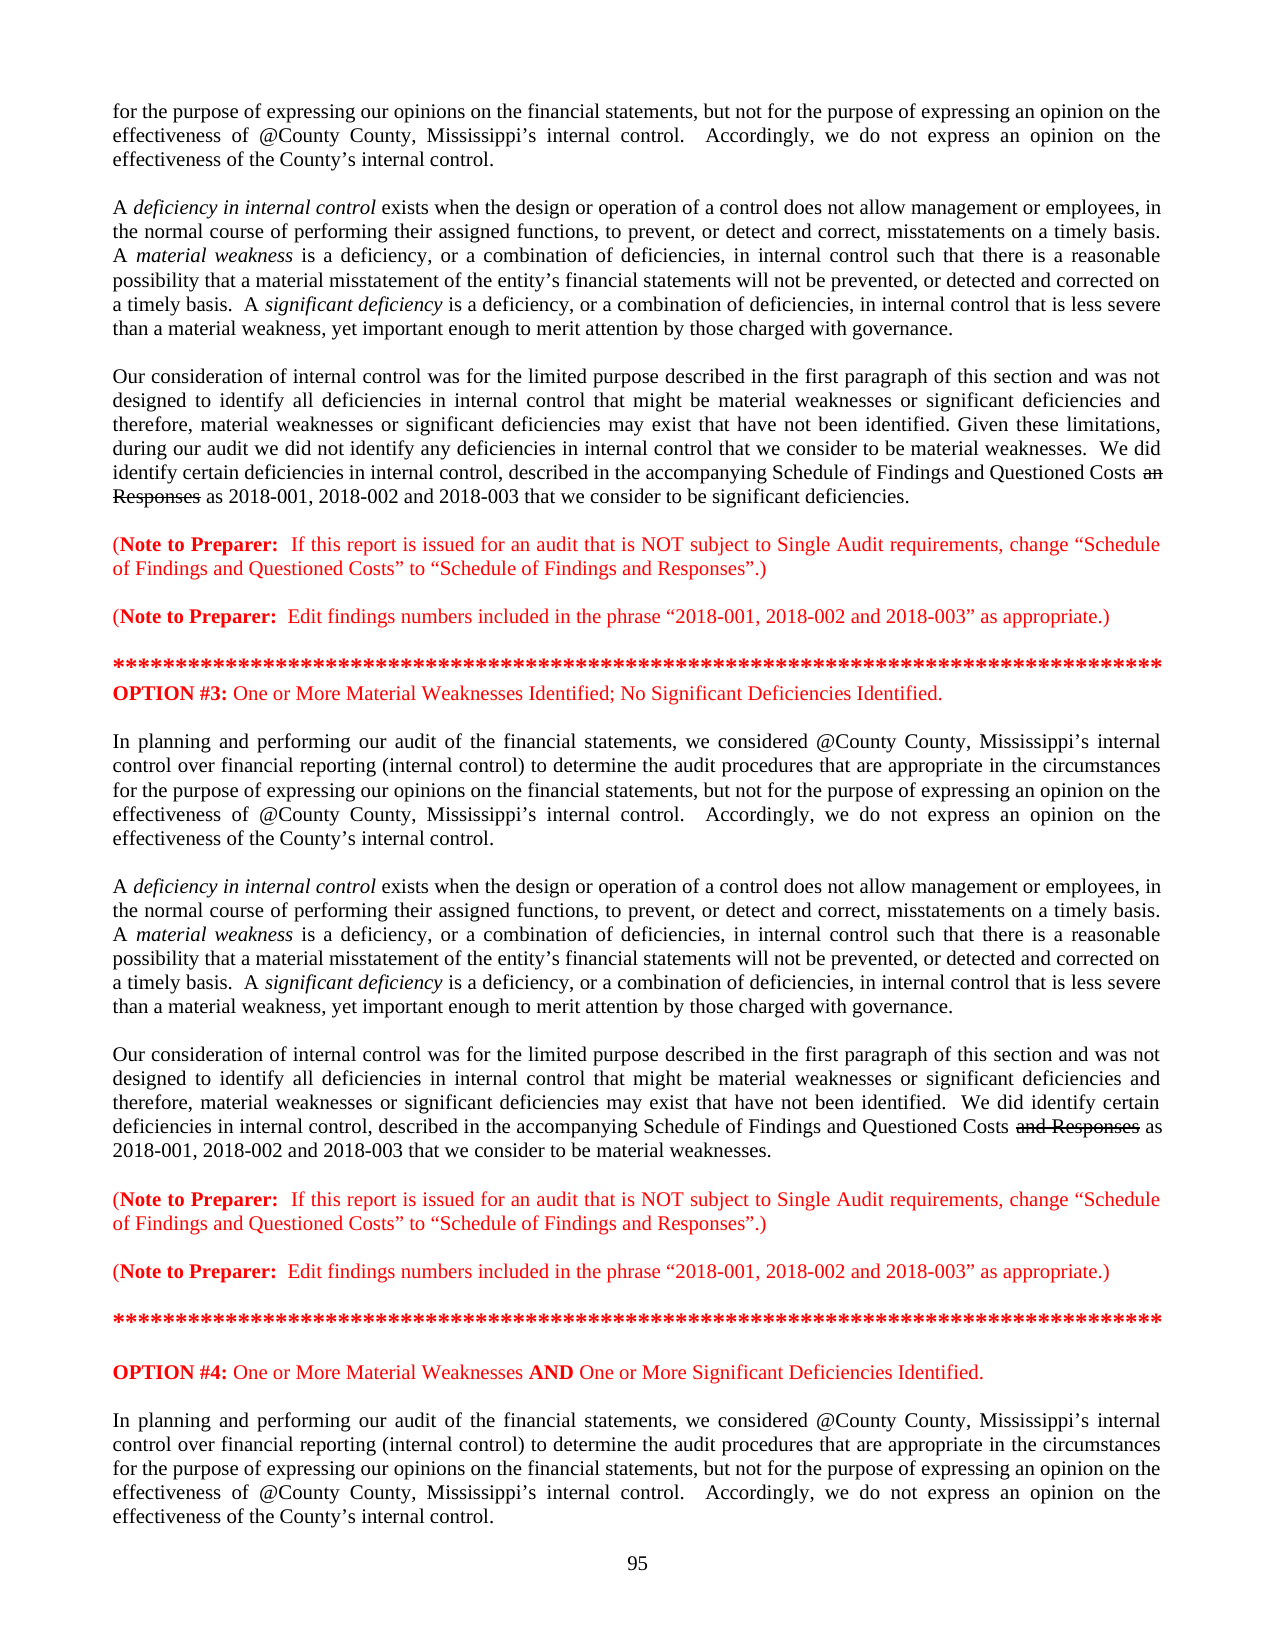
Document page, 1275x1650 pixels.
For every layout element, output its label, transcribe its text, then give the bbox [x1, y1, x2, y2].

text A deficiency in internal control exists when the design or operation of a control does not allow management or employees, in the normal course of performing their assigned functions, to prevent, or detect and correct, misstatements on a timely basis. A material weakness is a deficiency, or a combination of deficiencies, in internal control such that there is a reasonable possibility that a material misstatement of the entity’s financial statements will not be prevented, or detected and corrected on a timely basis. A significant deficiency is a deficiency, or a combination of deficiencies, in internal control that is less severe than a material weakness, yet important enough to merit attention by those charged with governance. [112, 195, 1162, 340]
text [112, 99, 1162, 171]
text (Note to Preparer: Edit findings numbers included in the phrase “2018-001, 2018-002 and 2018-003” as appropriate.) [112, 604, 1162, 628]
text (Note to Preparer: Edit findings numbers included in the phrase “2018-001, 2018-002 and 2018-003” as appropriate.) [112, 1259, 1162, 1283]
text ************************************************************************************ [112, 652, 1162, 681]
text Our consideration of internal control was for the limited purpose described in the first paragraph of this section and was not designed to identify all deficiencies in internal control that might be material weaknesses or significant deficiencies and therefore, material weaknesses or significant deficiencies may exist that have not been identified. Given these limitations, during our audit we did not identify any deficiencies in internal control that we consider to be material weaknesses. We did identify certain deficiencies in internal control, described in the accompanying Schedule of Findings and Questioned Costs an Responses as 2018-001, 2018-002 and 2018-003 that we consider to be significant deficiencies. [112, 364, 1162, 508]
text OPTION #3: One or More Material Weaknesses Identified; No Significant Deficiencies Identified. [112, 681, 1162, 705]
text Our consideration of internal control was for the limited purpose described in the first paragraph of this section and was not designed to identify all deficiencies in internal control that might be material weaknesses or significant deficiencies and therefore, material weaknesses or significant deficiencies may exist that have not been identified. We did identify certain deficiencies in internal control, described in the accompanying Schedule of Findings and Questioned Costs and Responses as 2018-001, 2018-002 and 2018-003 that we consider to be material weaknesses. [112, 1042, 1162, 1162]
text OPTION #4: One or More Material Weaknesses AND One or More Significant Deficiencies Identified. [112, 1360, 1162, 1384]
text A deficiency in internal control exists when the design or operation of a control does not allow management or employees, in the normal course of performing their assigned functions, to prevent, or detect and correct, misstatements on a timely basis. A material weakness is a deficiency, or a combination of deficiencies, in internal control such that there is a reasonable possibility that a material misstatement of the entity’s financial statements will not be prevented, or detected and corrected on a timely basis. A significant deficiency is a deficiency, or a combination of deficiencies, in internal control that is less severe than a material weakness, yet important enough to merit attention by those charged with governance. [112, 874, 1162, 1018]
text ************************************************************************************ [112, 1307, 1162, 1336]
